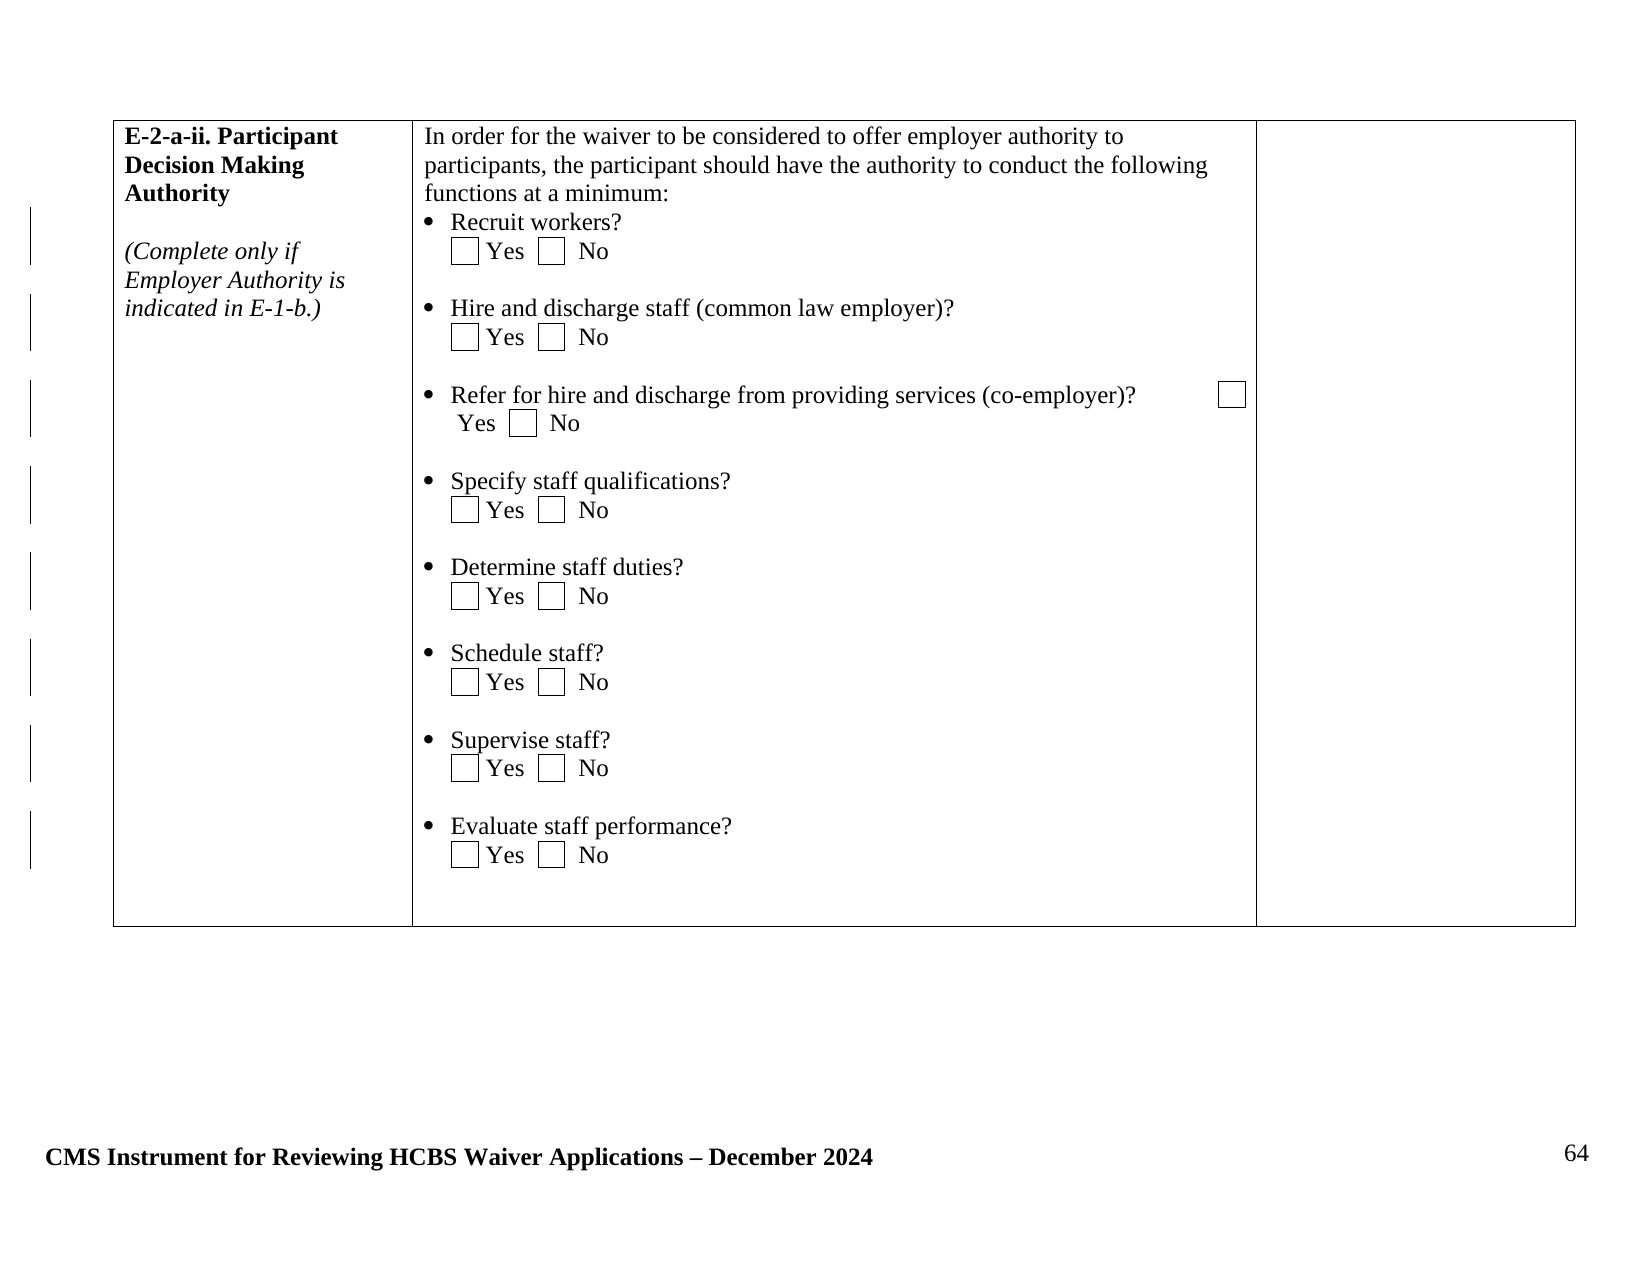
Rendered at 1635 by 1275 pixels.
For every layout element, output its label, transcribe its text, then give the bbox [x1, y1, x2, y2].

table_cell E-2-a-ii. Participant Decision Making Authority (Complete only if Employer Authority is indicated in E-1-b.) [114, 121, 412, 926]
table_cell [1257, 121, 1575, 926]
table_cell In order for the waiver to be considered to offer employer authority to participants, the participant should have the authority to conduct the following functions at a minimum: Recruit workers? Yes No Hire and discharge staff (common law employer)? Yes No Refer for hire and discharge from providing services (co-employer)? Yes No Specify staff qualifications? Yes No Determine staff duties? Yes No Schedule staff? Yes No Supervise staff? Yes No Evaluate staff performance? Yes No [413, 121, 1256, 926]
